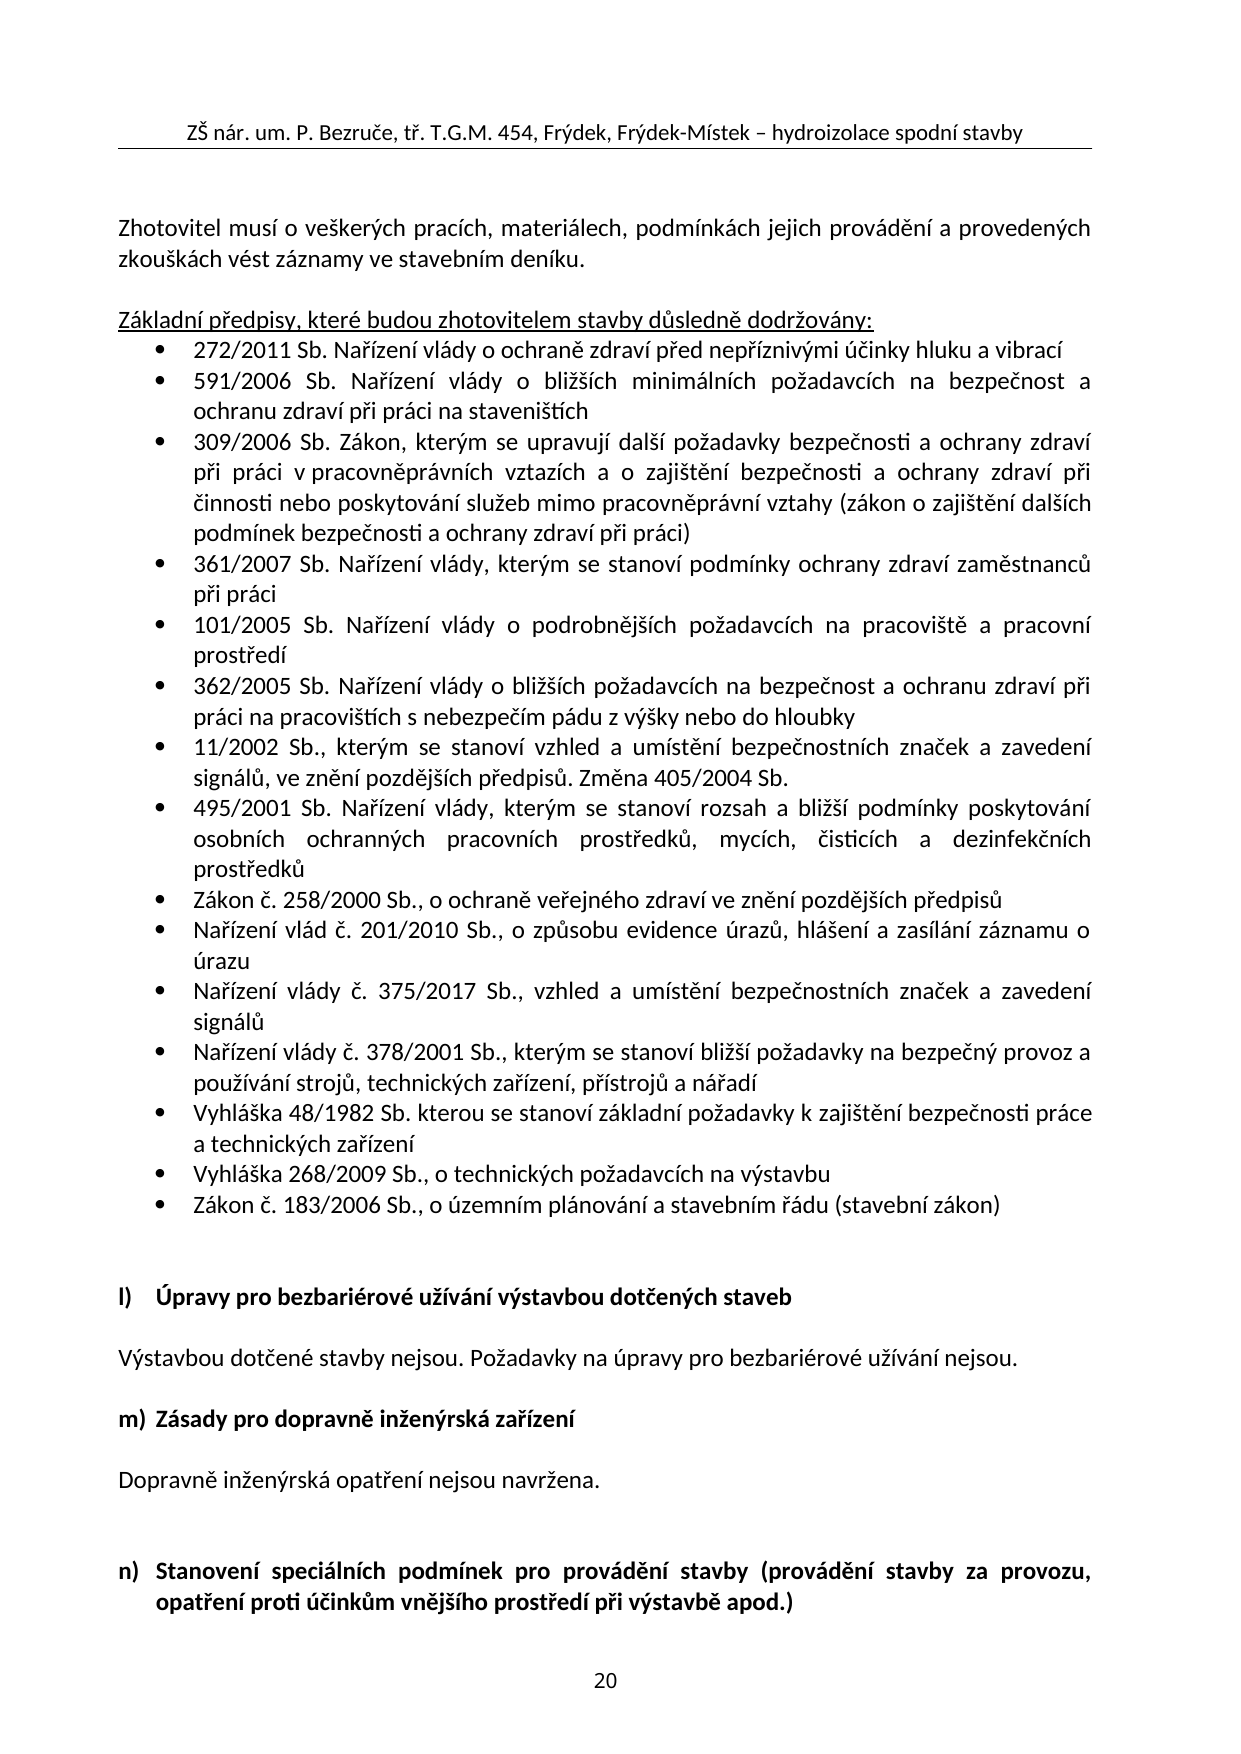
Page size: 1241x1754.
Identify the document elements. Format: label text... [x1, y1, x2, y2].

list 101/2005 Sb. Nařízení vlády o podrobnějších požadavcích na pracoviště a pracovní prostředí [156, 609, 1092, 670]
list Zásady pro dopravně inženýrská zařízení [118, 1403, 1092, 1433]
list Nařízení vlád č. 201/2010 Sb., o způsobu evidence úrazů, hlášení a zasílání záznamu o úrazu [156, 914, 1092, 975]
list 495/2001 Sb. Nařízení vlády, kterým se stanoví rozsah a bližší podmínky poskytování osobních ochranných pracovních prostředků, mycích, čisticích a dezinfekčních prostředků [156, 792, 1092, 884]
list 591/2006 Sb. Nařízení vlády o bližších minimálních požadavcích na bezpečnost a ochranu zdraví při práci na staveništích [156, 365, 1092, 426]
list Úpravy pro bezbariérové užívání výstavbou dotčených staveb [118, 1281, 1092, 1311]
list Zákon č. 258/2000 Sb., o ochraně veřejného zdraví ve znění pozdějších předpisů [156, 884, 1092, 914]
list Zákon č. 183/2006 Sb., o územním plánování a stavebním řádu (stavební zákon) [156, 1189, 1092, 1219]
list 11/2002 Sb., kterým se stanoví vzhled a umístění bezpečnostních značek a zavedení signálů, ve znění pozdějších předpisů. Změna 405/2004 Sb. [156, 731, 1092, 792]
list 272/2011 Sb. Nařízení vlády o ochraně zdraví před nepříznivými účinky hluku a vibrací [156, 334, 1092, 365]
list Stanovení speciálních podmínek pro provádění stavby (provádění stavby za provozu, opatření proti účinkům vnějšího prostředí při výstavbě apod.) [118, 1555, 1092, 1616]
text Základní předpisy, které budou zhotovitelem stavby důsledně dodržovány: [118, 304, 1092, 334]
text Výstavbou dotčené stavby nejsou. Požadavky na úpravy pro bezbariérové užívání nejsou. [118, 1342, 1092, 1372]
list Vyhláška 268/2009 Sb., o technických požadavcích na výstavbu [156, 1158, 1092, 1189]
list 361/2007 Sb. Nařízení vlády, kterým se stanoví podmínky ochrany zdraví zaměstnanců při práci [156, 548, 1092, 609]
list Vyhláška 48/1982 Sb. kterou se stanoví základní požadavky k zajištění bezpečnosti práce a technických zařízení [156, 1097, 1092, 1158]
text Zhotovitel musí o veškerých pracích, materiálech, podmínkách jejich provádění a provedených zkouškách vést záznamy ve stavebním deníku. [118, 212, 1092, 273]
list 309/2006 Sb. Zákon, kterým se upravují další požadavky bezpečnosti a ochrany zdraví při práci v pracovněprávních vztazích a o zajištění bezpečnosti a ochrany zdraví při činnosti nebo poskytování služeb mimo pracovněprávní vztahy (zákon o zajištění dalších podmínek bezpečnosti a ochrany zdraví při práci) [156, 426, 1092, 548]
list Nařízení vlády č. 378/2001 Sb., kterým se stanoví bližší požadavky na bezpečný provoz a používání strojů, technických zařízení, přístrojů a nářadí [156, 1036, 1092, 1097]
text Dopravně inženýrská opatření nejsou navržena. [118, 1464, 1092, 1494]
list 362/2005 Sb. Nařízení vlády o bližších požadavcích na bezpečnost a ochranu zdraví při práci na pracovištích s nebezpečím pádu z výšky nebo do hloubky [156, 670, 1092, 731]
list Nařízení vlády č. 375/2017 Sb., vzhled a umístění bezpečnostních značek a zavedení signálů [156, 975, 1092, 1036]
